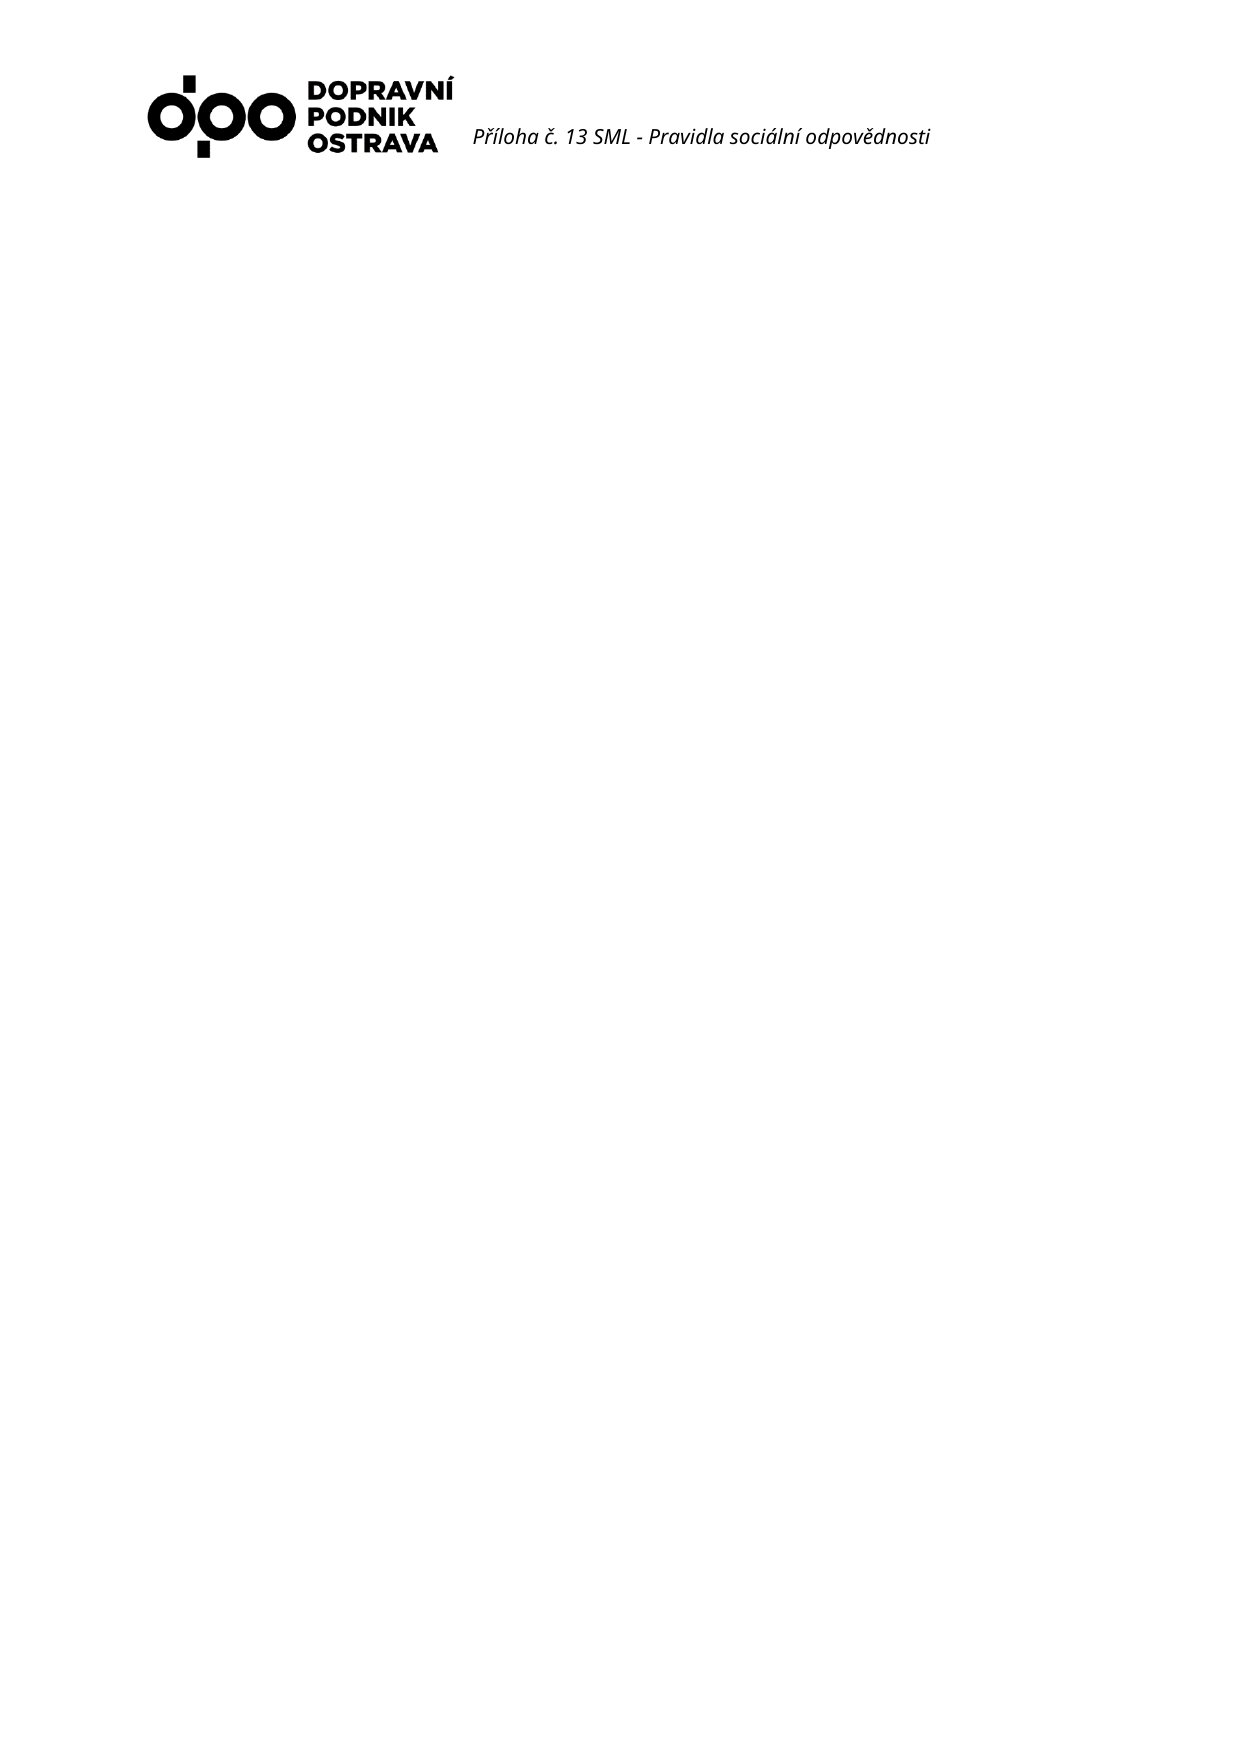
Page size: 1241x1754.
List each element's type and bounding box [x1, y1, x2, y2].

picture [147, 75, 455, 158]
